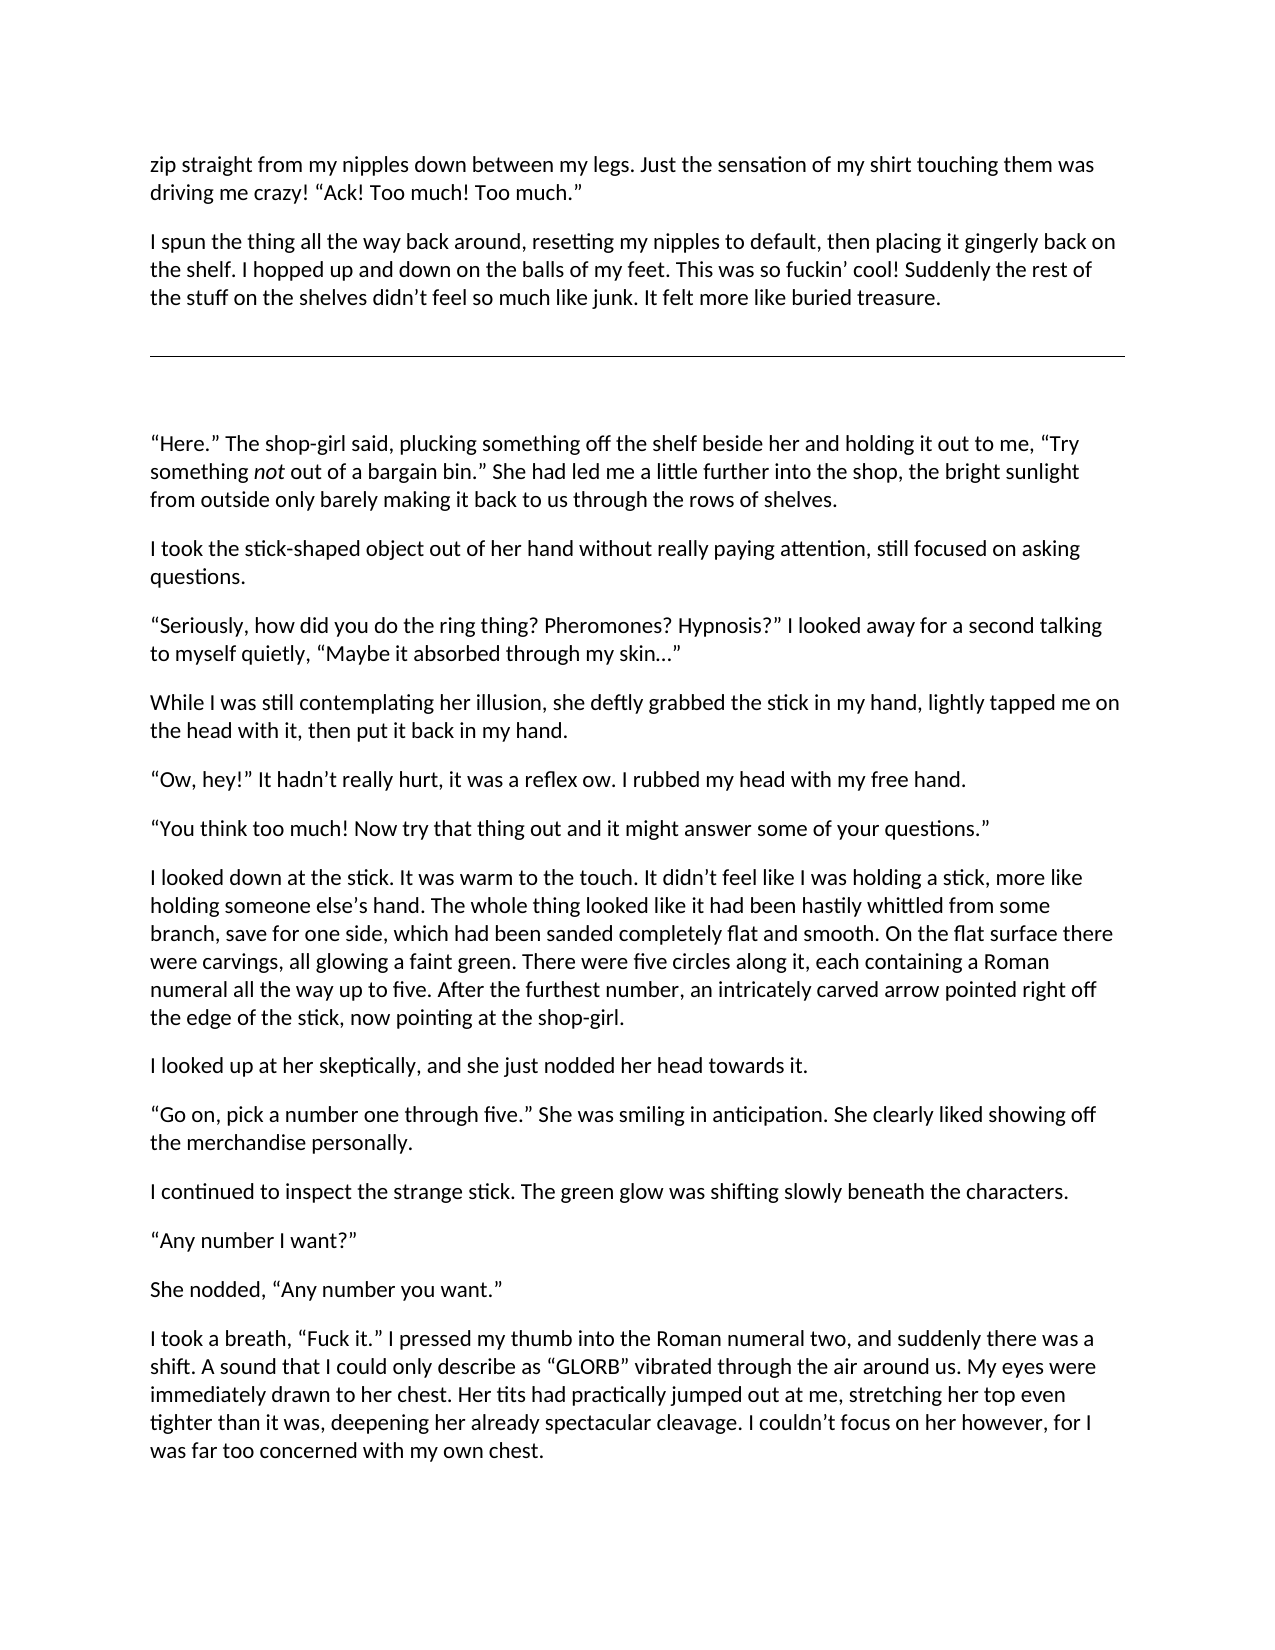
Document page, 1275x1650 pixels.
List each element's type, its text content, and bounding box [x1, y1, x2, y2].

text I looked down at the stick. It was warm to the touch. It didn’t feel like I was holding a stick, more like holding someone else’s hand. The whole thing looked like it had been hastily whittled from some branch, save for one side, which had been sanded completely flat and smooth. On the flat surface there were carvings, all glowing a faint green. There were five circles along it, each containing a Roman numeral all the way up to five. After the furthest number, an intricately carved arrow pointed right off the edge of the stick, now pointing at the shop-girl. [150, 863, 1125, 1031]
text I looked up at her skeptically, and she just nodded her head towards it. [150, 1052, 1125, 1080]
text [150, 150, 1125, 206]
text I took the stick-shaped object out of her hand without really paying attention, still focused on asking questions. [150, 534, 1125, 590]
text “Seriously, how did you do the ring thing? Pheromones? Hypnosis?” I looked away for a second talking to myself quietly, “Maybe it absorbed through my skin…” [150, 611, 1125, 667]
text I continued to inspect the strange stick. The green glow was shifting slowly beneath the characters. [150, 1177, 1125, 1205]
text “Ow, hey!” It hadn’t really hurt, it was a reflex ow. I rubbed my head with my free hand. [150, 765, 1125, 793]
text “Here.” The shop-girl said, plucking something off the shelf beside her and holding it out to me, “Try something not out of a bargain bin.” She had led me a little further into the shop, the bright sunlight from outside only barely making it back to us through the rows of shelves. [150, 429, 1125, 513]
text “You think too much! Now try that thing out and it might answer some of your questions.” [150, 814, 1125, 842]
text I took a breath, “Fuck it.” I pressed my thumb into the Roman numeral two, and suddenly there was a shift. A sound that I could only describe as “GLORB” vibrated through the air around us. My eyes were immediately drawn to her chest. Her tits had practically jumped out at me, stretching her top even tighter than it was, deepening her already spectacular cleavage. I couldn’t focus on her however, for I was far too concerned with my own chest. [150, 1324, 1125, 1464]
text While I was still contemplating her illusion, she deftly grabbed the stick in my hand, lightly tapped me on the head with it, then put it back in my hand. [150, 688, 1125, 744]
text I spun the thing all the way back around, resetting my nipples to default, then placing it gingerly back on the shelf. I hopped up and down on the balls of my feet. This was so fuckin’ cool! Suddenly the rest of the stuff on the shelves didn’t feel so much like junk. It felt more like buried treasure. [150, 227, 1125, 311]
text She nodded, “Any number you want.” [150, 1275, 1125, 1303]
text “Go on, pick a number one through five.” She was smiling in anticipation. She clearly liked showing off the merchandise personally. [150, 1101, 1125, 1157]
text “Any number I want?” [150, 1226, 1125, 1254]
